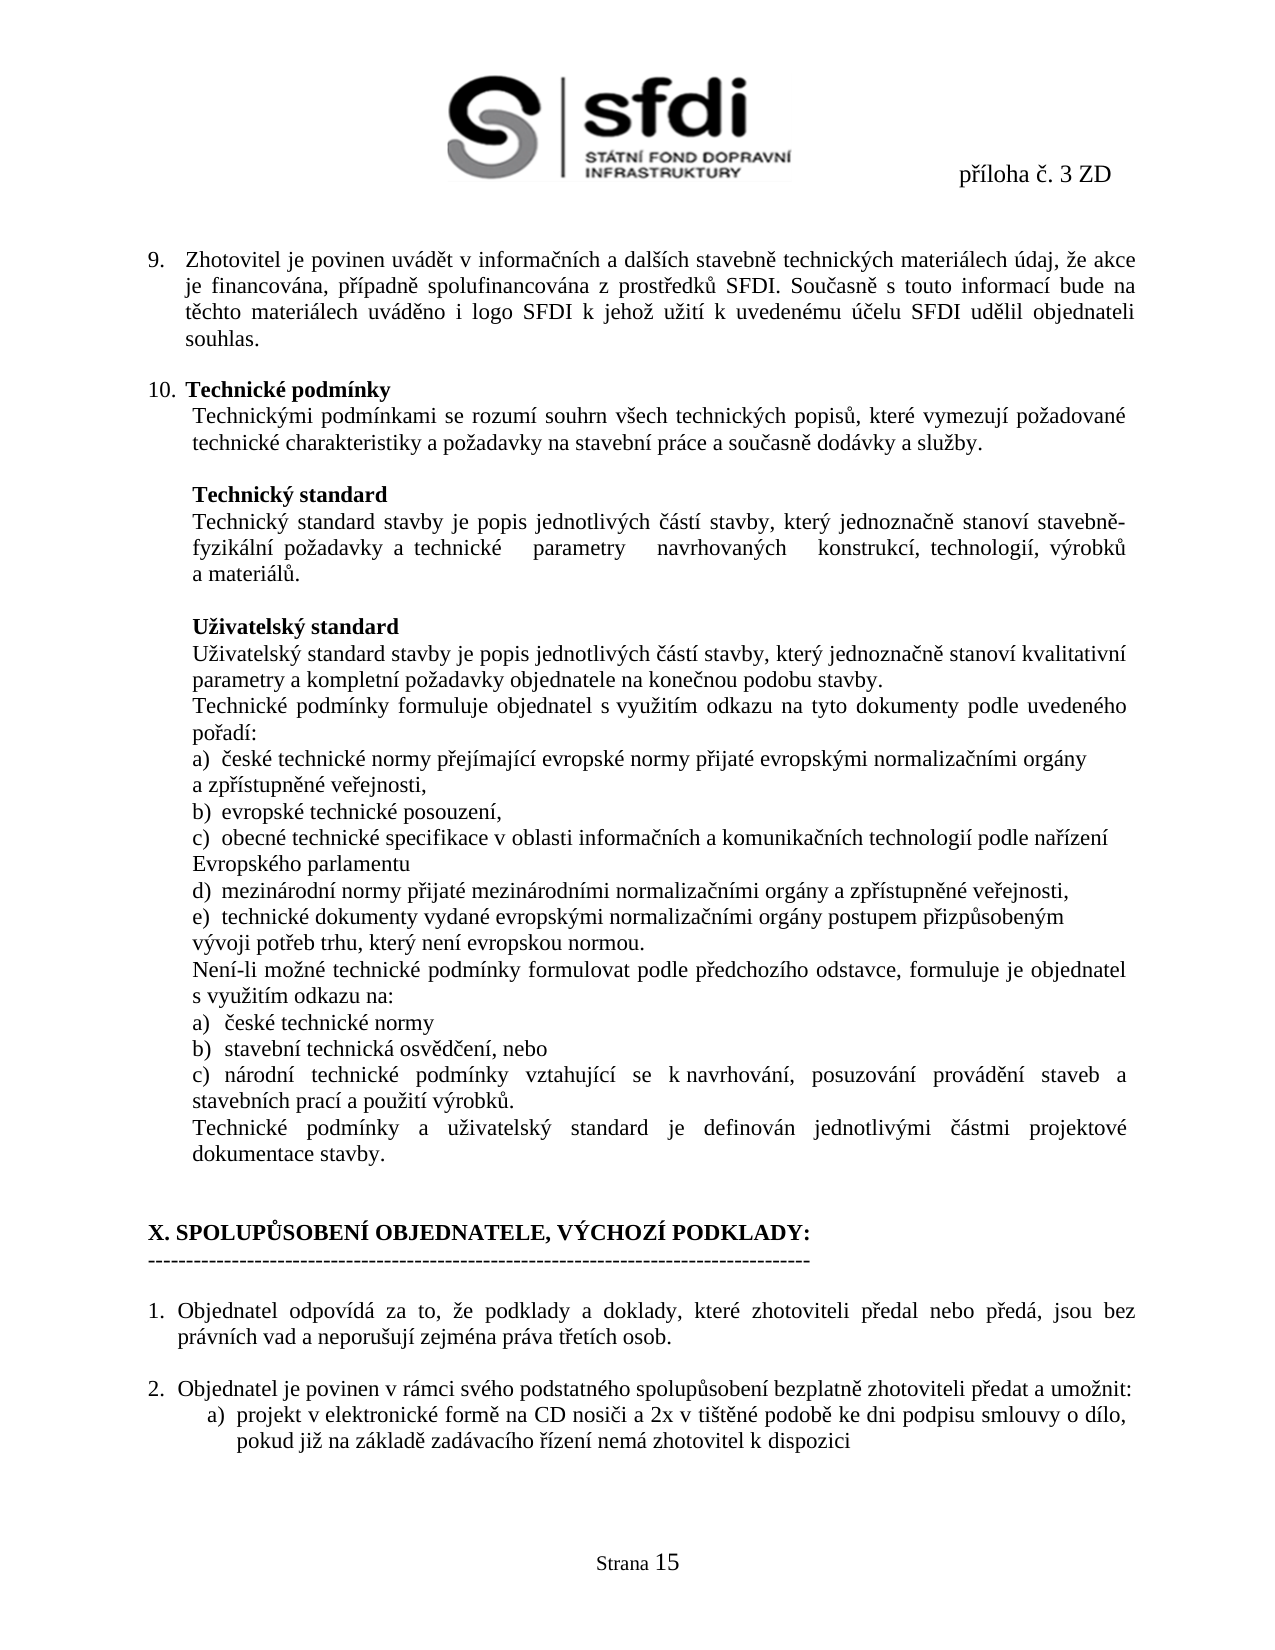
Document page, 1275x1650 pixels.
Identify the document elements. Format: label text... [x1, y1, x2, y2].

list Technické podmínky [148, 376, 1137, 402]
list české technické normy [192, 1008, 1127, 1035]
text --------------------------------------------------------------------------------------- [148, 1246, 1137, 1272]
list obecné technické specifikace v oblasti informačních a komunikačních technologií podle nařízení Evropského parlamentu [192, 824, 1127, 877]
text X. SPOLUPŮSOBENÍ OBJEDNATELE, VÝCHOZÍ PODKLADY: [148, 1219, 1137, 1246]
list evropské technické posouzení, [192, 798, 1127, 824]
text Uživatelský standard stavby je popis jednotlivých částí stavby, který jednoznačně stanoví kvalitativní parametry a kompletní požadavky objednatele na konečnou podobu stavby. [192, 639, 1127, 692]
text Technické podmínky a uživatelský standard je definován jednotlivými částmi projektové dokumentace stavby. [192, 1114, 1127, 1167]
text Technický standard [192, 481, 1127, 508]
list technické dokumenty vydané evropskými normalizačními orgány postupem přizpůsobeným vývoji potřeb trhu, který není evropskou normou. [192, 903, 1127, 956]
list stavební technická osvědčení, nebo [192, 1035, 1127, 1061]
list projekt v elektronické formě na CD nosiči a 2x v tištěné podobě ke dni podpisu smlouvy o dílo, pokud již na základě zadávacího řízení nemá zhotovitel k dispozici [207, 1401, 1127, 1454]
text Technický standard stavby je popis jednotlivých částí stavby, který jednoznačně stanoví stavebně-fyzikální požadavky a technické parametry navrhovaných konstrukcí, technologií, výrobků a materiálů. [192, 508, 1127, 587]
list mezinárodní normy přijaté mezinárodními normalizačními orgány a zpřístupněné veřejnosti, [192, 877, 1127, 903]
text Není-li možné technické podmínky formulovat podle předchozího odstavce, formuluje je objednatel s využitím odkazu na: [192, 956, 1127, 1008]
list Objednatel odpovídá za to, že podklady a doklady, které zhotoviteli předal nebo předá, jsou bez právních vad a neporušují zejména práva třetích osob. [148, 1297, 1137, 1350]
picture [447, 73, 793, 183]
list Zhotovitel je povinen uvádět v informačních a dalších stavebně technických materiálech údaj, že akce je financována, případně spolufinancována z prostředků SFDI. Současně s touto informací bude na těchto materiálech uváděno i logo SFDI k jehož užití k uvedenému účelu SFDI udělil objednateli souhlas. [148, 246, 1137, 351]
list české technické normy přejímající evropské normy přijaté evropskými normalizačními orgány a zpřístupněné veřejnosti, [192, 745, 1127, 798]
text Technickými podmínkami se rozumí souhrn všech technických popisů, které vymezují požadované technické charakteristiky a požadavky na stavební práce a současně dodávky a služby. [192, 402, 1127, 455]
list národní technické podmínky vztahující se k navrhování, posuzování provádění staveb a stavebních prací a použití výrobků. [192, 1061, 1127, 1114]
text Technické podmínky formuluje objednatel s využitím odkazu na tyto dokumenty podle uvedeného pořadí: [192, 692, 1127, 745]
list Objednatel je povinen v rámci svého podstatného spolupůsobení bezplatně zhotoviteli předat a umožnit: [148, 1375, 1137, 1401]
text Uživatelský standard [192, 613, 1127, 639]
